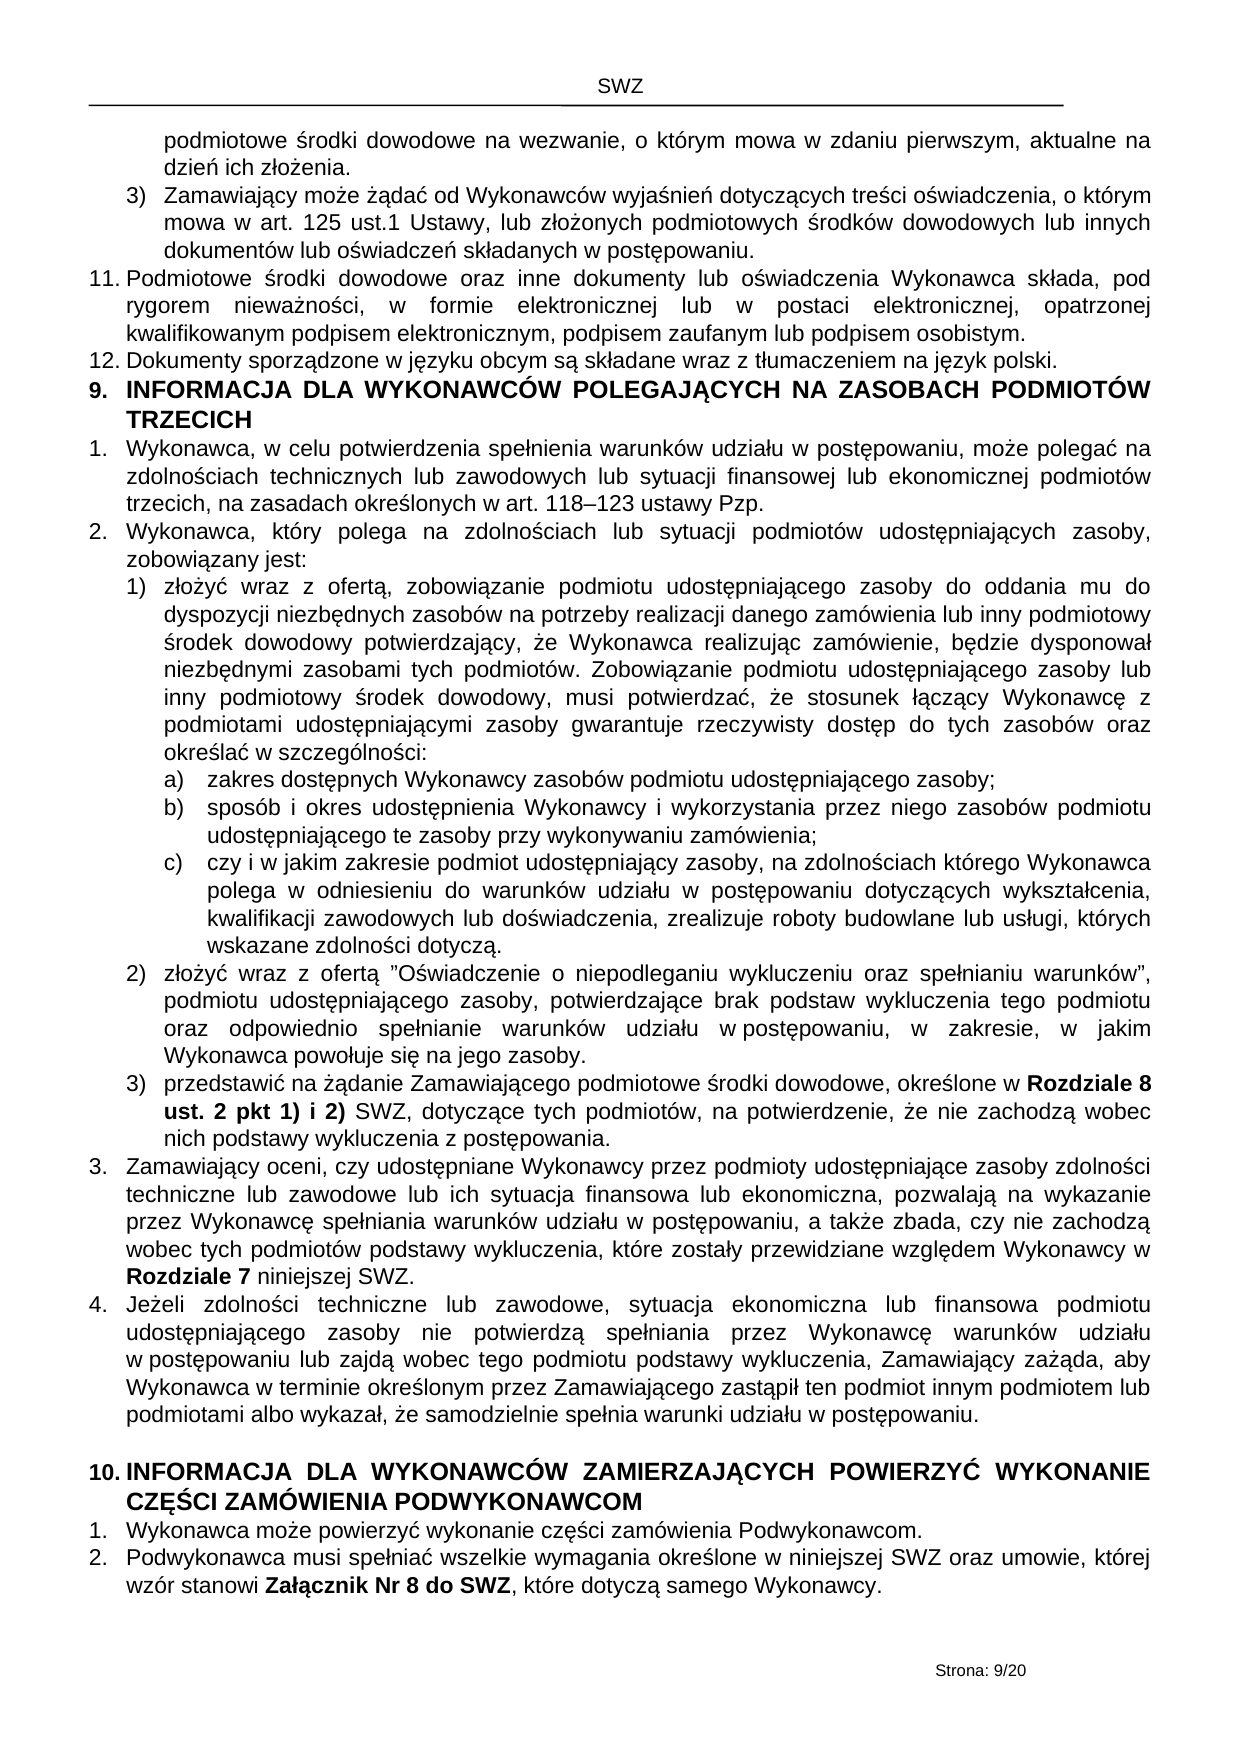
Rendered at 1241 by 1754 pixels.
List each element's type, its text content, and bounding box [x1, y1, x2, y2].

subtitle Podwykonawca musi spełniać wszelkie wymagania określone w niniejszej SWZ oraz umowie, której wzór stanowi Załącznik Nr 8 do SWZ, które dotyczą samego Wykonawcy. [89, 1544, 1152, 1598]
subtitle Jeżeli zdolności techniczne lub zawodowe, sytuacja ekonomiczna lub finansowa podmiotu udostępniającego zasoby nie potwierdzą spełniania przez Wykonawcę warunków udziału w postępowaniu lub zajdą wobec tego podmiotu podstawy wykluczenia, Zamawiający zażąda, aby Wykonawca w terminie określonym przez Zamawiającego zastąpił ten podmiot innym podmiotem lub podmiotami albo wykazał, że samodzielnie spełnia warunki udziału w postępowaniu. [89, 1291, 1152, 1428]
subtitle Dokumenty sporządzone w języku obcym są składane wraz z tłumaczeniem na język polski. [89, 347, 1152, 374]
subtitle Wykonawca, w celu potwierdzenia spełnienia warunków udziału w postępowaniu, może polegać na zdolnościach technicznych lub zawodowych lub sytuacji finansowej lub ekonomicznej podmiotów trzecich, na zasadach określonych w art. 118–123 ustawy Pzp. [89, 435, 1152, 517]
subtitle złożyć wraz z ofertą, zobowiązanie podmiotu udostępniającego zasoby do oddania mu do dyspozycji niezbędnych zasobów na potrzeby realizacji danego zamówienia lub inny podmiotowy środek dowodowy potwierdzający, że Wykonawca realizując zamówienie, będzie dysponował niezbędnymi zasobami tych podmiotów. Zobowiązanie podmiotu udostępniającego zasoby lub inny podmiotowy środek dowodowy, musi potwierdzać, że stosunek łączący Wykonawcę z podmiotami udostępniającymi zasoby gwarantuje rzeczywisty dostęp do tych zasobów oraz określać w szczególności: [126, 573, 1152, 765]
subtitle zakres dostępnych Wykonawcy zasobów podmiotu udostępniającego zasoby; [164, 766, 1152, 793]
subtitle Wykonawca może powierzyć wykonanie części zamówienia Podwykonawcom. [89, 1517, 1152, 1543]
subtitle INFORMACJA DLA WYKONAWCÓW ZAMIERZAJĄCYCH POWIERZYĆ WYKONANIE CZĘŚCI ZAMÓWIENIA PODWYKONAWCOM [89, 1457, 1152, 1515]
subtitle INFORMACJA DLA WYKONAWCÓW POLEGAJĄCYCH NA ZASOBACH PODMIOTÓW TRZECICH [89, 375, 1152, 434]
subtitle przedstawić na żądanie Zamawiającego podmiotowe środki dowodowe, określone w Rozdziale 8 ust. 2 pkt 1) i 2) SWZ, dotyczące tych podmiotów, na potwierdzenie, że nie zachodzą wobec nich podstawy wykluczenia z postępowania. [126, 1070, 1152, 1152]
subtitle złożyć wraz z ofertą ”Oświadczenie o niepodleganiu wykluczeniu oraz spełnianiu warunków”, podmiotu udostępniającego zasoby, potwierdzające brak podstaw wykluczenia tego podmiotu oraz odpowiednio spełnianie warunków udziału w postępowaniu, w zakresie, w jakim Wykonawca powołuje się na jego zasoby. [126, 960, 1152, 1069]
subtitle Podmiotowe środki dowodowe oraz inne dokumenty lub oświadczenia Wykonawca składa, pod rygorem nieważności, w formie elektronicznej lub w postaci elektronicznej, opatrzonej kwalifikowanym podpisem elektronicznym, podpisem zaufanym lub podpisem osobistym. [89, 264, 1152, 346]
subtitle Wykonawca, który polega na zdolnościach lub sytuacji podmiotów udostępniających zasoby, zobowiązany jest: [89, 518, 1152, 572]
subtitle sposób i okres udostępnienia Wykonawcy i wykorzystania przez niego zasobów podmiotu udostępniającego te zasoby przy wykonywaniu zamówienia; [164, 794, 1152, 848]
subtitle czy i w jakim zakresie podmiot udostępniający zasoby, na zdolnościach którego Wykonawca polega w odniesieniu do warunków udziału w postępowaniu dotyczących wykształcenia, kwalifikacji zawodowych lub doświadczenia, zrealizuje roboty budowlane lub usługi, których wskazane zdolności dotyczą. [164, 849, 1152, 958]
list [126, 127, 1152, 181]
list Zamawiający może żądać od Wykonawców wyjaśnień dotyczących treści oświadczenia, o którym mowa w art. 125 ust.1 Ustawy, lub złożonych podmiotowych środków dowodowych lub innych dokumentów lub oświadczeń składanych w postępowaniu. [126, 182, 1152, 263]
subtitle Zamawiający oceni, czy udostępniane Wykonawcy przez podmioty udostępniające zasoby zdolności techniczne lub zawodowe lub ich sytuacja finansowa lub ekonomiczna, pozwalają na wykazanie przez Wykonawcę spełniania warunków udziału w postępowaniu, a także zbada, czy nie zachodzą wobec tych podmiotów podstawy wykluczenia, które zostały przewidziane względem Wykonawcy w Rozdziale 7 niniejszej SWZ. [89, 1153, 1152, 1290]
